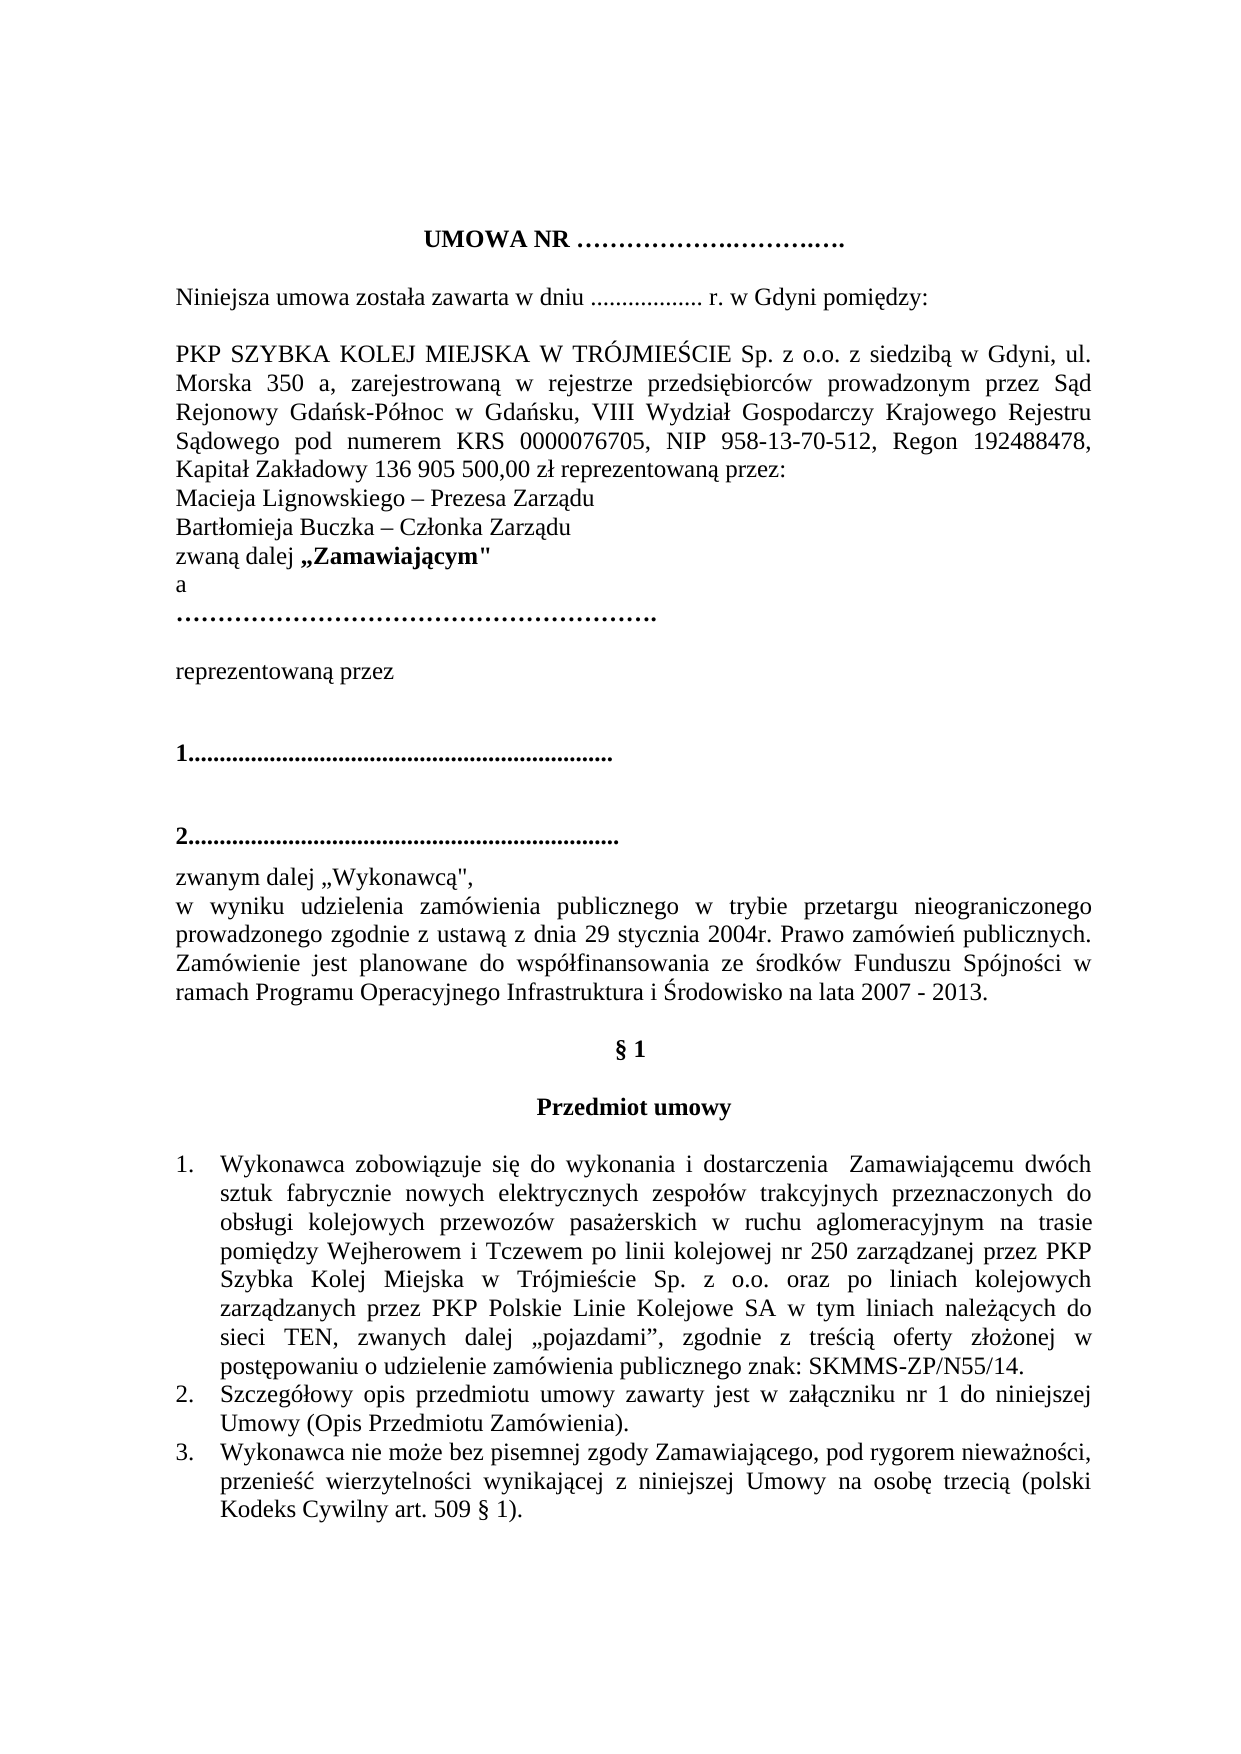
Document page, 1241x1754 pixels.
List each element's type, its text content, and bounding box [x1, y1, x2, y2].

text w wyniku udzielenia zamówienia publicznego w trybie przetargu nieograniczonego prowadzonego zgodnie z ustawą z dnia 29 stycznia 2004r. Prawo zamówień publicznych. Zamówienie jest planowane do współfinansowania ze środków Funduszu Spójności w ramach Programu Operacyjnego Infrastruktura i Środowisko na lata 2007 - 2013. [175, 891, 1092, 1006]
text 1.................................................................... [175, 738, 1092, 767]
text PKP SZYBKA KOLEJ MIEJSKA W TRÓJMIEŚCIE Sp. z o.o. z siedzibą w Gdyni, ul. Morska 350 a, zarejestrowaną w rejestrze przedsiębiorców prowadzonym przez Sąd Rejonowy Gdańsk-Północ w Gdańsku, VIII Wydział Gospodarczy Krajowego Rejestru Sądowego pod numerem KRS 0000076705, NIP 958-13-70-512, Regon 192488478, Kapitał Zakładowy 136 905 500,00 zł reprezentowaną przez: [175, 339, 1092, 483]
list Wykonawca zobowiązuje się do wykonania i dostarczenia Zamawiającemu dwóch sztuk fabrycznie nowych elektrycznych zespołów trakcyjnych przeznaczonych do obsługi kolejowych przewozów pasażerskich w ruchu aglomeracyjnym na trasie pomiędzy Wejherowem i Tczewem po linii kolejowej nr 250 zarządzanej przez PKP Szybka Kolej Miejska w Trójmieście Sp. z o.o. oraz po liniach kolejowych zarządzanych przez PKP Polskie Linie Kolejowe SA w tym liniach należących do sieci TEN, zwanych dalej „pojazdami”, zgodnie z treścią oferty złożonej w postępowaniu o udzielenie zamówienia publicznego znak: SKMMS-ZP/N55/14. [175, 1149, 1092, 1379]
text a [175, 569, 1092, 598]
text zwaną dalej „Zamawiającym" [175, 541, 1092, 569]
text Macieja Lignowskiego – Prezesa Zarządu [175, 483, 1092, 512]
text …………………………………………………. [175, 598, 1092, 627]
text § 1 [175, 1034, 1085, 1063]
text Bartłomieja Buczka – Członka Zarządu [175, 512, 1092, 541]
list Wykonawca nie może bez pisemnej zgody Zamawiającego, pod rygorem nieważności, przenieść wierzytelności wynikającej z niniejszej Umowy na osobę trzecią (polski Kodeks Cywilny art. 509 § 1). [175, 1437, 1092, 1523]
text 2..................................................................... [175, 821, 1092, 849]
text UMOWA NR ……………….……….…. [175, 224, 1092, 253]
text reprezentowaną przez [175, 656, 1092, 684]
text Niniejsza umowa została zawarta w dniu .................. r. w Gdyni pomiędzy: [175, 282, 1092, 311]
list Szczegółowy opis przedmiotu umowy zawarty jest w załączniku nr 1 do niniejszej Umowy (Opis Przedmiotu Zamówienia). [175, 1379, 1092, 1437]
text Przedmiot umowy [175, 1092, 1092, 1121]
text zwanym dalej „Wykonawcą", [175, 862, 1092, 891]
